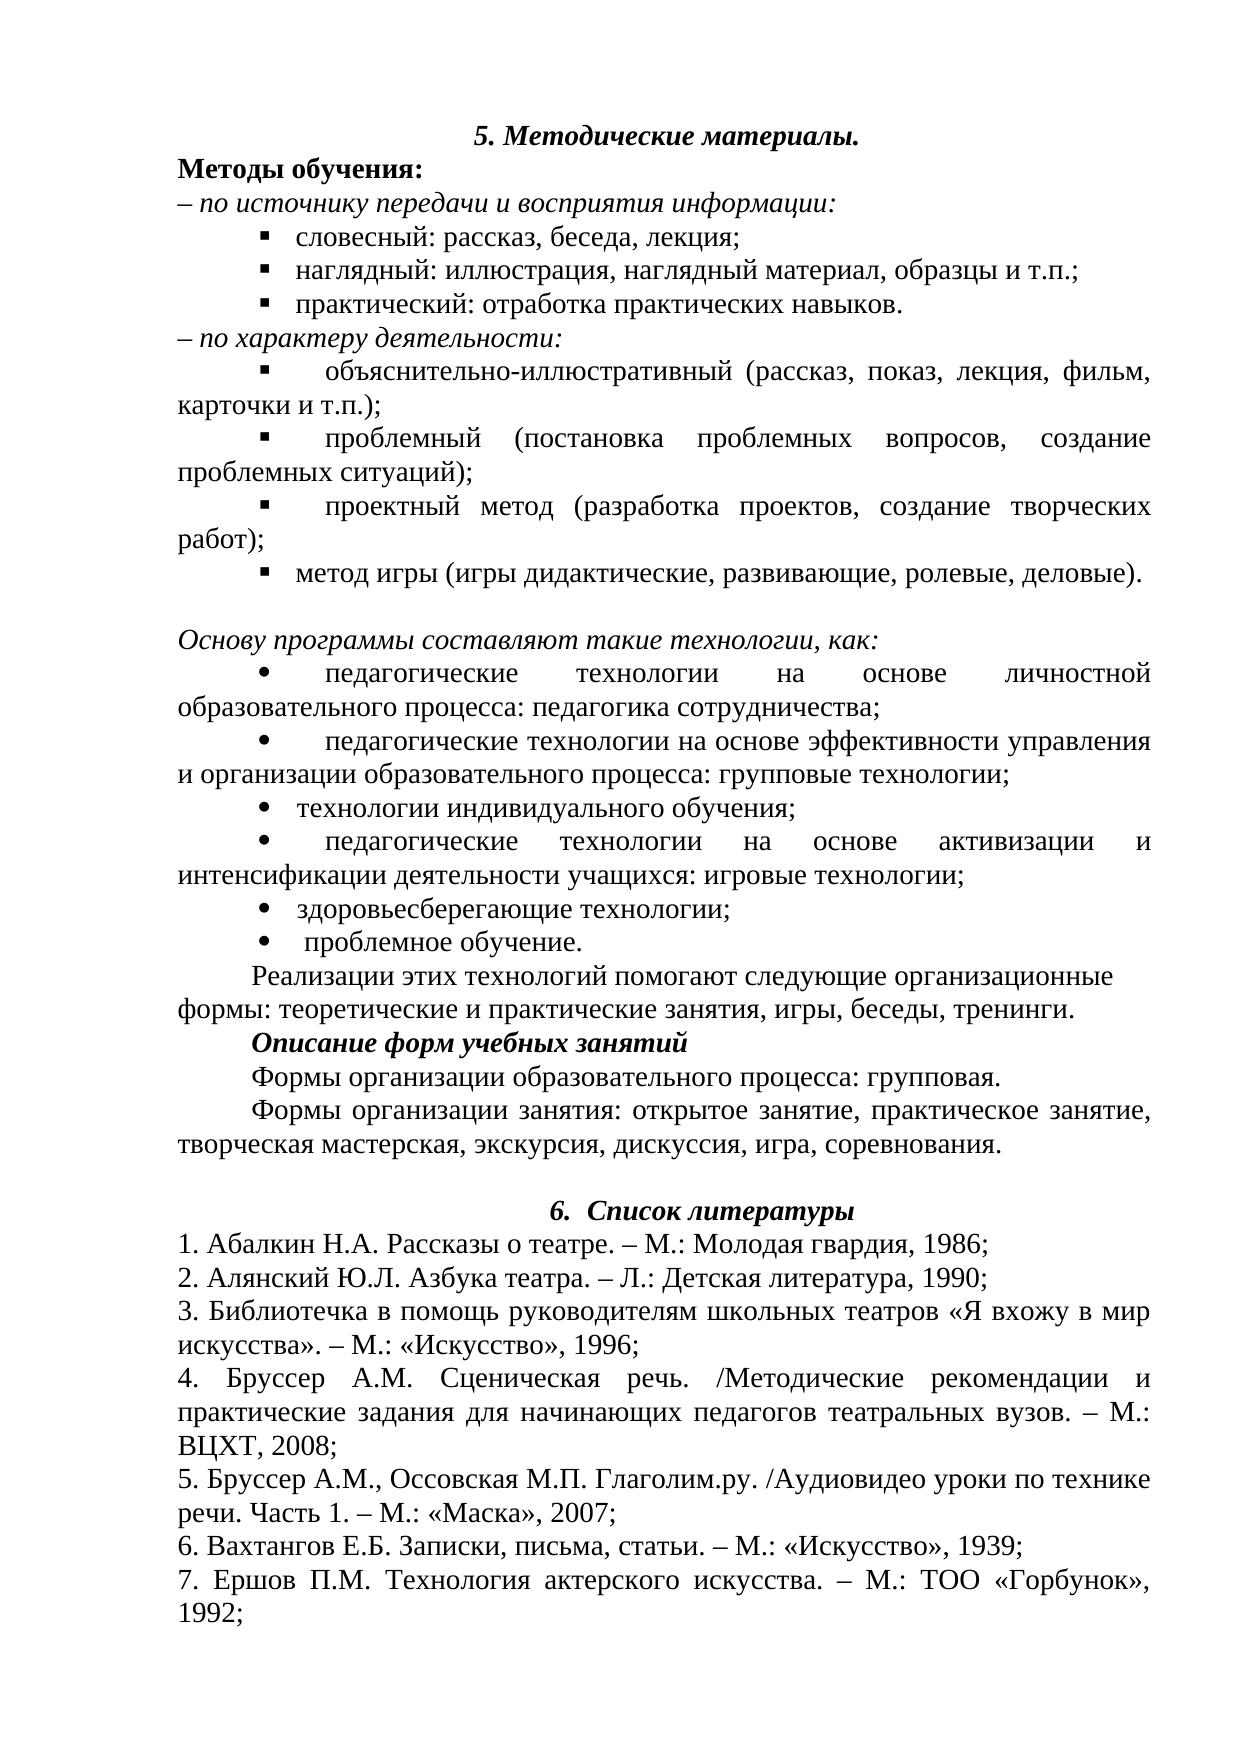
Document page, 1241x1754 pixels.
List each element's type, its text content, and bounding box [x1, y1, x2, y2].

text Описание форм учебных занятий [177, 1025, 1152, 1059]
list педагогические технологии на основе активизации и интенсификации деятельности учащихся: игровые технологии; [177, 823, 1152, 891]
text Формы организации образовательного процесса: групповая. [177, 1059, 1152, 1092]
list технологии индивидуального обучения; [259, 790, 1152, 823]
text 4. Бруссер А.М. Сценическая речь. /Методические рекомендации и практические задания для начинающих педагогов театральных вузов. – М.: ВЦХТ, 2008; [177, 1361, 1152, 1461]
list Список литературы [252, 1193, 1152, 1226]
list проектный метод (разработка проектов, создание творческих работ); [177, 488, 1152, 555]
text 1. Абалкин Н.А. Рассказы о театре. – М.: Молодая гвардия, 1986; [177, 1226, 1152, 1260]
text – по источнику передачи и восприятия информации: [177, 185, 1152, 219]
text 7. Ершов П.М. Технология актерского искусства. – М.: ТОО «Горбунок», 1992; [177, 1562, 1152, 1629]
list проблемное обучение. [259, 924, 1152, 958]
text 3. Библиотечка в помощь руководителям школьных театров «Я вхожу в мир искусства». – М.: «Искусство», 1996; [177, 1293, 1152, 1361]
list проблемный (постановка проблемных вопросов, создание проблемных ситуаций); [177, 420, 1152, 488]
text – по характеру деятельности: [177, 320, 1152, 353]
list словесный: рассказ, беседа, лекция; [258, 219, 1152, 252]
list педагогические технологии на основе личностной образовательного процесса: педагогика сотрудничества; [177, 656, 1152, 723]
list метод игры (игры дидактические, развивающие, ролевые, деловые). [258, 555, 1152, 588]
text Методы обучения: [177, 152, 1152, 185]
list наглядный: иллюстрация, наглядный материал, образцы и т.п.; [258, 252, 1152, 286]
text формы: теоретические и практические занятия, игры, беседы, тренинги. [177, 992, 1152, 1025]
text 6. Вахтангов Е.Б. Записки, письма, статьи. – М.: «Искусство», 1939; [177, 1528, 1152, 1562]
list практический: отработка практических навыков. [258, 286, 1152, 320]
list здоровьесберегающие технологии; [259, 891, 1152, 924]
text Реализации этих технологий помогают следующие организационные [177, 958, 1152, 992]
text 5. Методические материалы. [177, 118, 1157, 152]
text Основу программы составляют такие технологии, как: [177, 622, 1152, 656]
text 2. Алянский Ю.Л. Азбука театра. – Л.: Детская литература, 1990; [177, 1260, 1152, 1293]
list педагогические технологии на основе эффективности управления и организации образовательного процесса: групповые технологии; [177, 723, 1152, 790]
text Формы организации занятия: открытое занятие, практическое занятие, творческая мастерская, экскурсия, дискуссия, игра, соревнования. [177, 1092, 1152, 1159]
text 5. Бруссер А.М., Оссовская М.П. Глаголим.ру. /Аудиовидео уроки по технике речи. Часть 1. – М.: «Маска», 2007; [177, 1461, 1152, 1528]
list объяснительно-иллюстративный (рассказ, показ, лекция, фильм, карточки и т.п.); [177, 353, 1152, 420]
